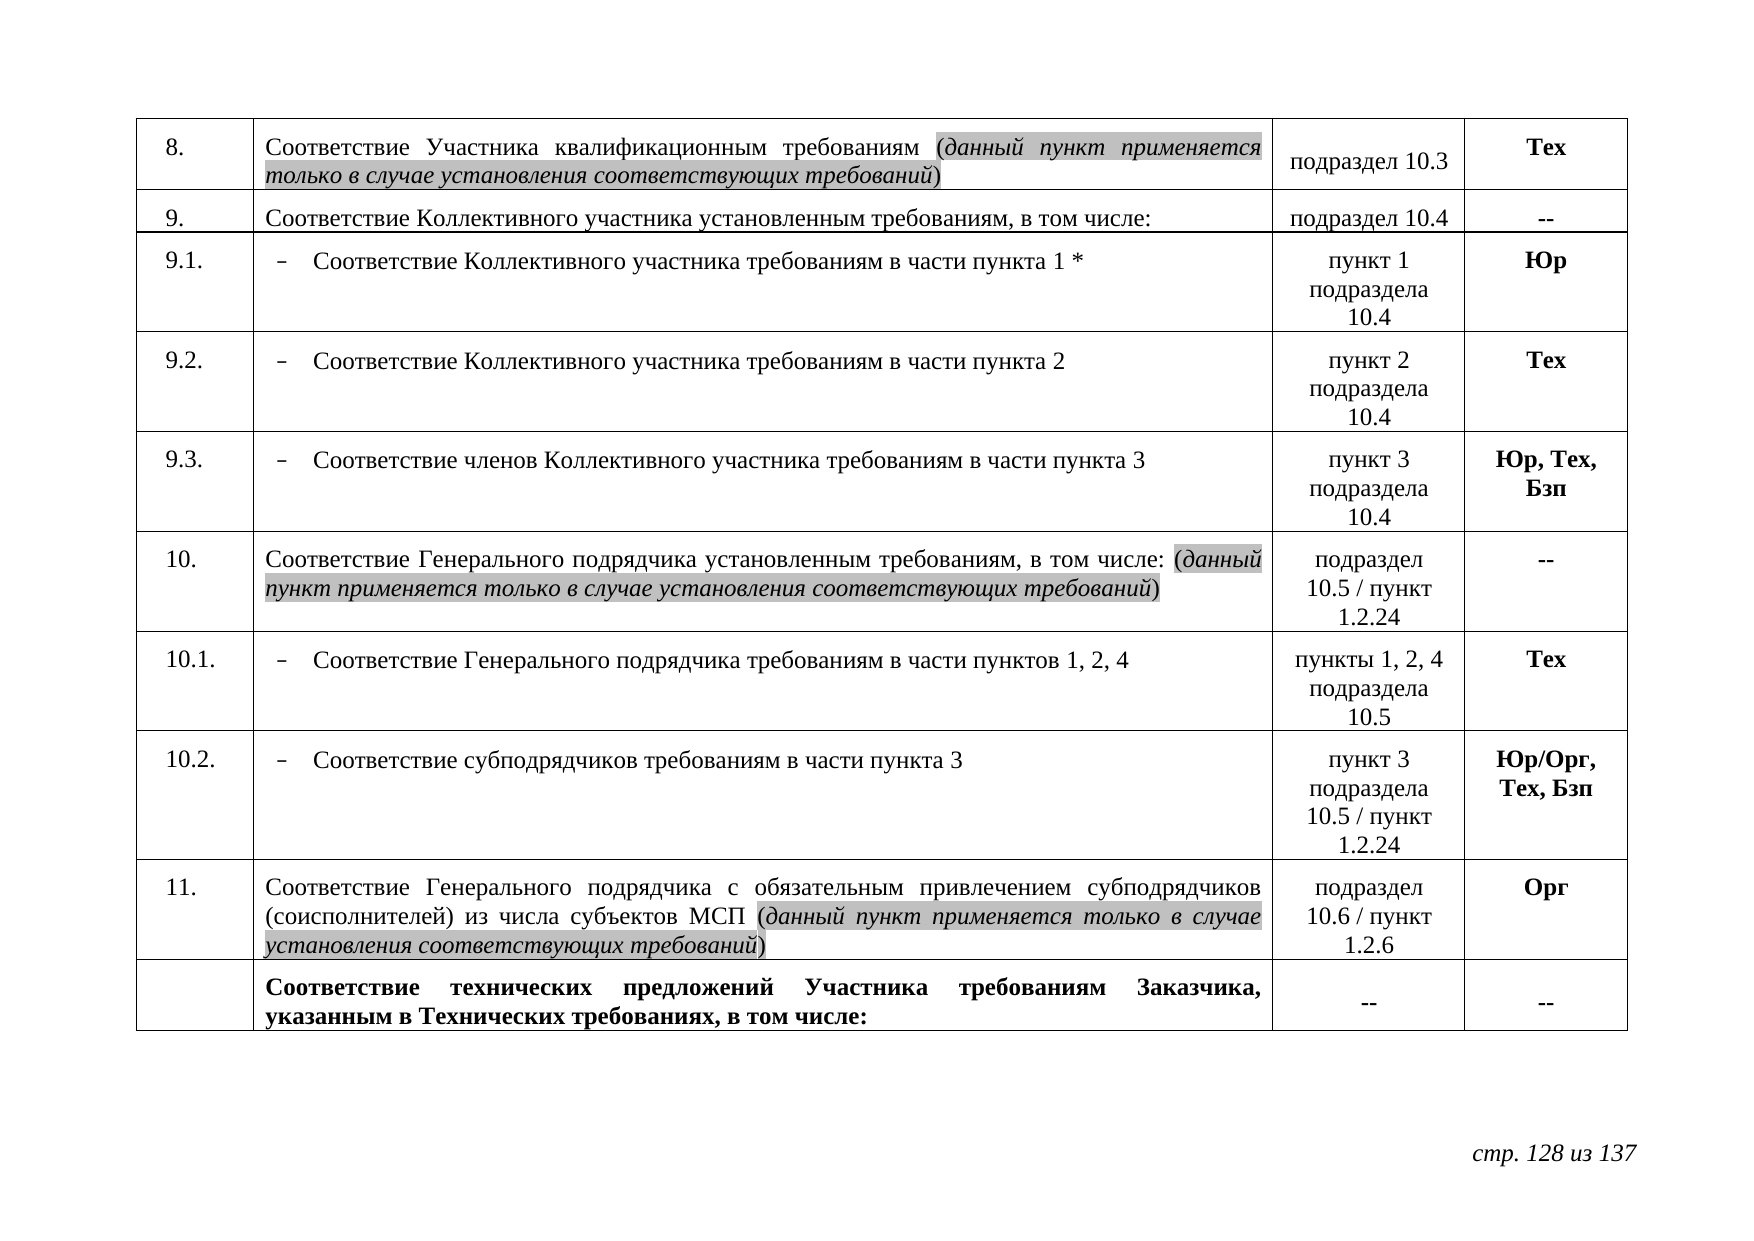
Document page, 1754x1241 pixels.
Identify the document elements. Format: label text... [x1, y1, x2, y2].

table_cell Соответствие Генерального подрядчика требованиям в части пунктов 1, 2, 4 [254, 632, 1272, 730]
table_cell подраздел 10.6 / пункт 1.2.6 [1273, 860, 1464, 959]
table_cell Соответствие Коллективного участника требованиям в части пункта 2 [254, 332, 1272, 431]
table_cell Соответствие субподрядчиков требованиям в части пункта 3 [254, 731, 1272, 859]
table_cell [137, 632, 253, 730]
table_cell пункт 3 подраздела 10.5 / пункт 1.2.24 [1273, 731, 1464, 859]
table_cell Соответствие Генерального подрядчика с обязательным привлечением субподрядчиков (соисполнителей) из числа субъектов МСП (данный пункт применяется только в случае установления соответствующих требований) [254, 860, 1272, 959]
table_cell пункт 1 подраздела 10.4 [1273, 233, 1464, 331]
table_cell [137, 233, 253, 331]
table_cell [137, 119, 253, 189]
table_cell пункты 1, 2, 4 подраздела 10.5 [1273, 632, 1464, 730]
table_cell Орг [1465, 860, 1627, 959]
table_cell [137, 190, 253, 231]
table_cell подраздел 10.3 [1273, 119, 1464, 189]
table_cell Тех [1465, 119, 1627, 189]
table_cell подраздел 10.4 [1273, 190, 1464, 231]
table_cell -- [1465, 960, 1627, 1030]
table_cell пункт 3 подраздела 10.4 [1273, 432, 1464, 531]
table_cell [137, 731, 253, 859]
table_cell [137, 960, 253, 1030]
table_cell Соответствие Участника квалификационным требованиям (данный пункт применяется только в случае установления соответствующих требований) [254, 119, 1272, 189]
table_cell пункт 2 подраздела 10.4 [1273, 332, 1464, 431]
table_cell [137, 860, 253, 959]
table_cell Юр [1465, 233, 1627, 331]
table_cell [137, 332, 253, 431]
table_cell Соответствие Коллективного участника установленным требованиям, в том числе: [254, 190, 1272, 231]
table_cell подраздел 10.5 / пункт 1.2.24 [1273, 532, 1464, 631]
table_cell Тех [1465, 332, 1627, 431]
table_cell Соответствие членов Коллективного участника требованиям в части пункта 3 [254, 432, 1272, 531]
table_cell -- [1465, 532, 1627, 631]
table_cell Юр, Тех, Бзп [1465, 432, 1627, 531]
table_cell Соответствие технических предложений Участника требованиям Заказчика, указанным в Технических требованиях, в том числе: [254, 960, 1272, 1030]
table_cell Юр/Орг, Тех, Бзп [1465, 731, 1627, 859]
table_cell -- [1465, 190, 1627, 231]
table_cell [137, 432, 253, 531]
table_cell Соответствие Генерального подрядчика установленным требованиям, в том числе: (данный пункт применяется только в случае установления соответствующих требований) [254, 532, 1272, 631]
table_cell Соответствие Коллективного участника требованиям в части пункта 1 * [254, 233, 1272, 331]
table_cell -- [1273, 960, 1464, 1030]
table_cell Тех [1465, 632, 1627, 730]
table_cell [137, 532, 253, 631]
